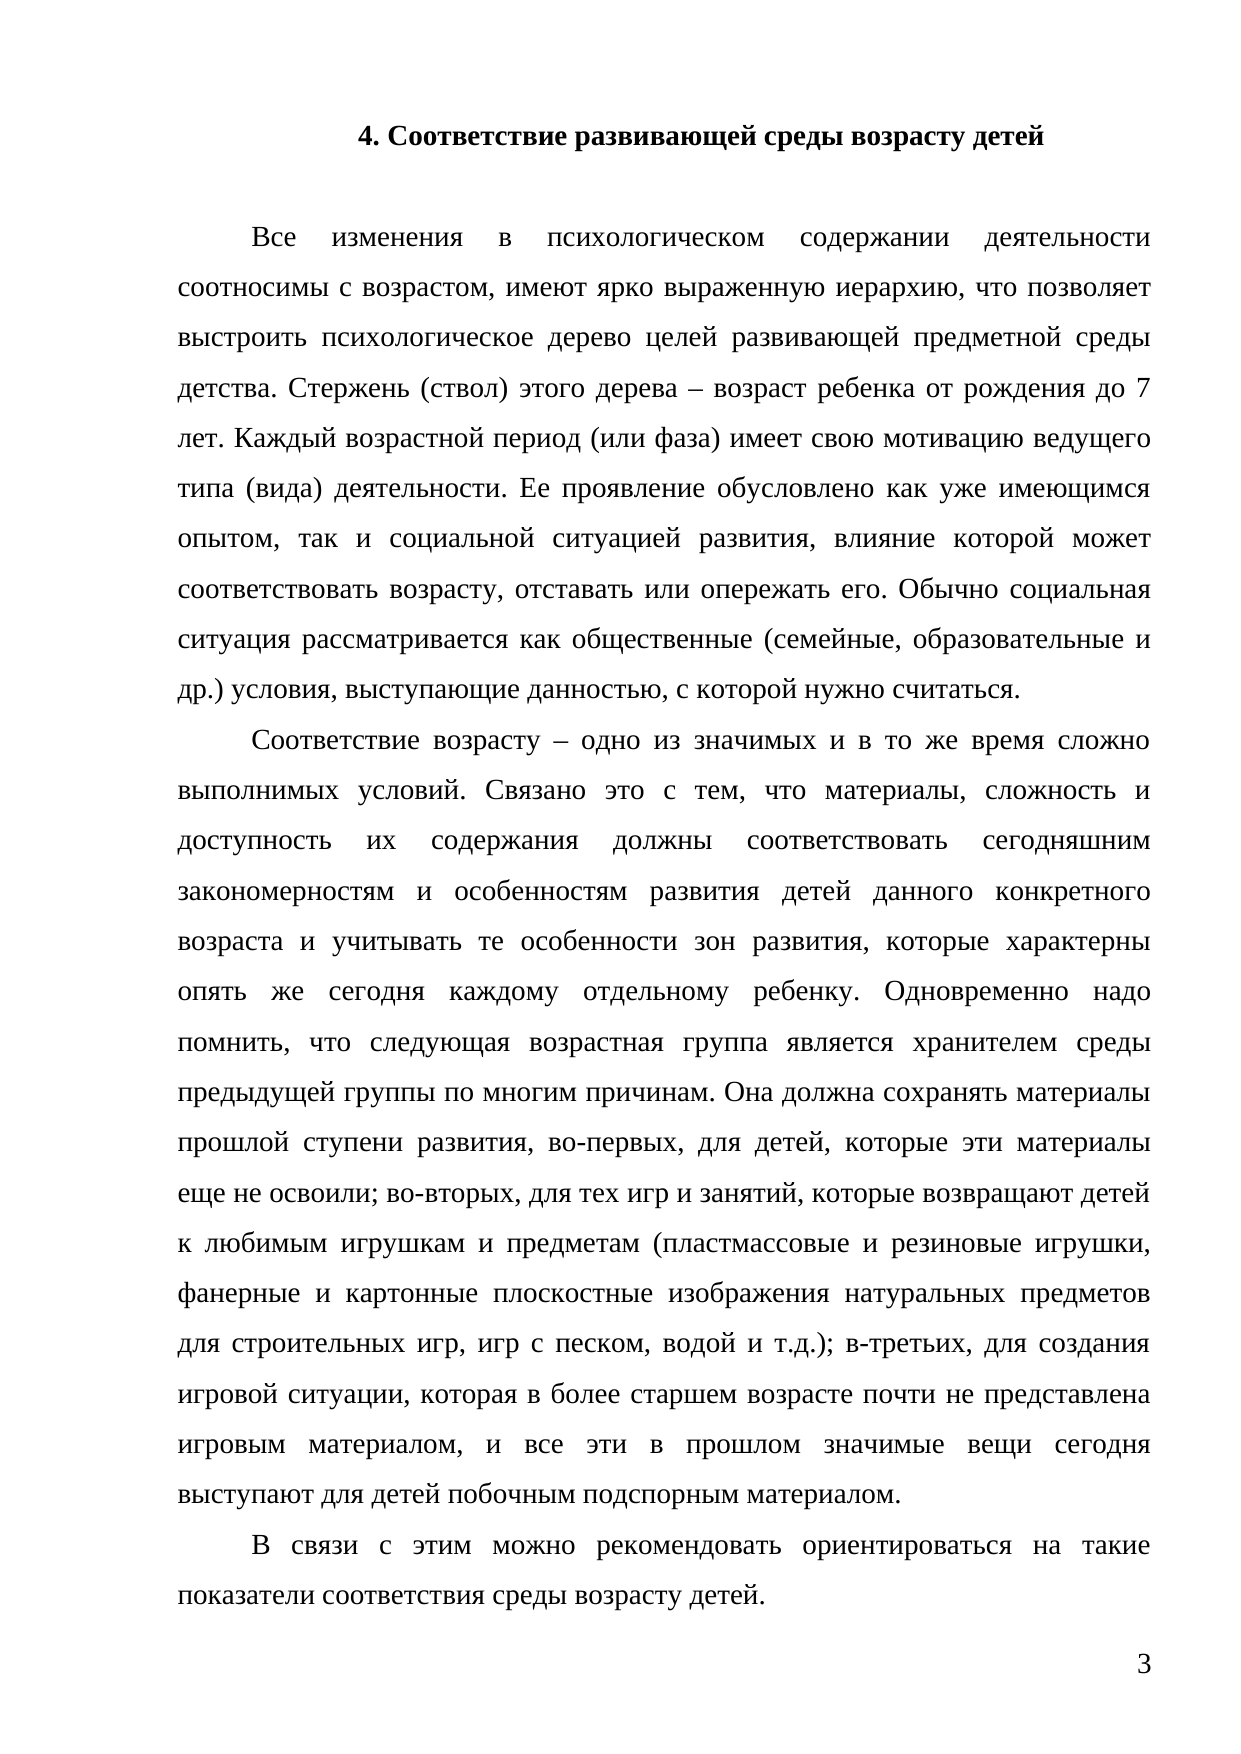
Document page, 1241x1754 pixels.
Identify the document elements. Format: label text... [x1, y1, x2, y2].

text Соответствие возрасту – одно из значимых и в то же время сложно выполнимых условий. Связано это с тем, что материалы, сложность и доступность их содержания должны соответствовать сегодняшним закономерностям и особенностям развития детей данного конкретного возраста и учитывать те особенности зон развития, которые характерны опять же сегодня каждому отдельному ребенку. Одновременно надо помнить, что следующая возрастная группа является хранителем среды предыдущей группы по многим причинам. Она должна сохранять материалы прошлой ступени развития, во-первых, для детей, которые эти материалы еще не освоили; во-вторых, для тех игр и занятий, которые возвращают детей к любимым игрушкам и предметам (пластмассовые и резиновые игрушки, фанерные и картонные плоскостные изображения натуральных предметов для строительных игр, игр с песком, водой и т.д.); в-третьих, для создания игровой ситуации, которая в более старшем возрасте почти не представлена игровым материалом, и все эти в прошлом значимые вещи сегодня выступают для детей побочным подспорным материалом. [177, 722, 1152, 1510]
text В связи с этим можно рекомендовать ориентироваться на такие показатели соответствия среды возрасту детей. [177, 1527, 1152, 1611]
text Все изменения в психологическом содержании деятельности соотносимы с возрастом, имеют ярко выраженную иерархию, что позволяет выстроить психологическое дерево целей развивающей предметной среды детства. Стержень (ствол) этого дерева – возраст ребенка от рождения до 7 лет. Каждый возрастной период (или фаза) имеет свою мотивацию ведущего типа (вида) деятельности. Ее проявление обусловлено как уже имеющимся опытом, так и социальной ситуацией развития, влияние которой может соответствовать возрасту, отставать или опережать его. Обычно социальная ситуация рассматривается как общественные (семейные, образовательные и др.) условия, выступающие данностью, с которой нужно считаться. [177, 219, 1152, 705]
text 4. Соответствие развивающей среды возрасту детей [177, 118, 1152, 152]
